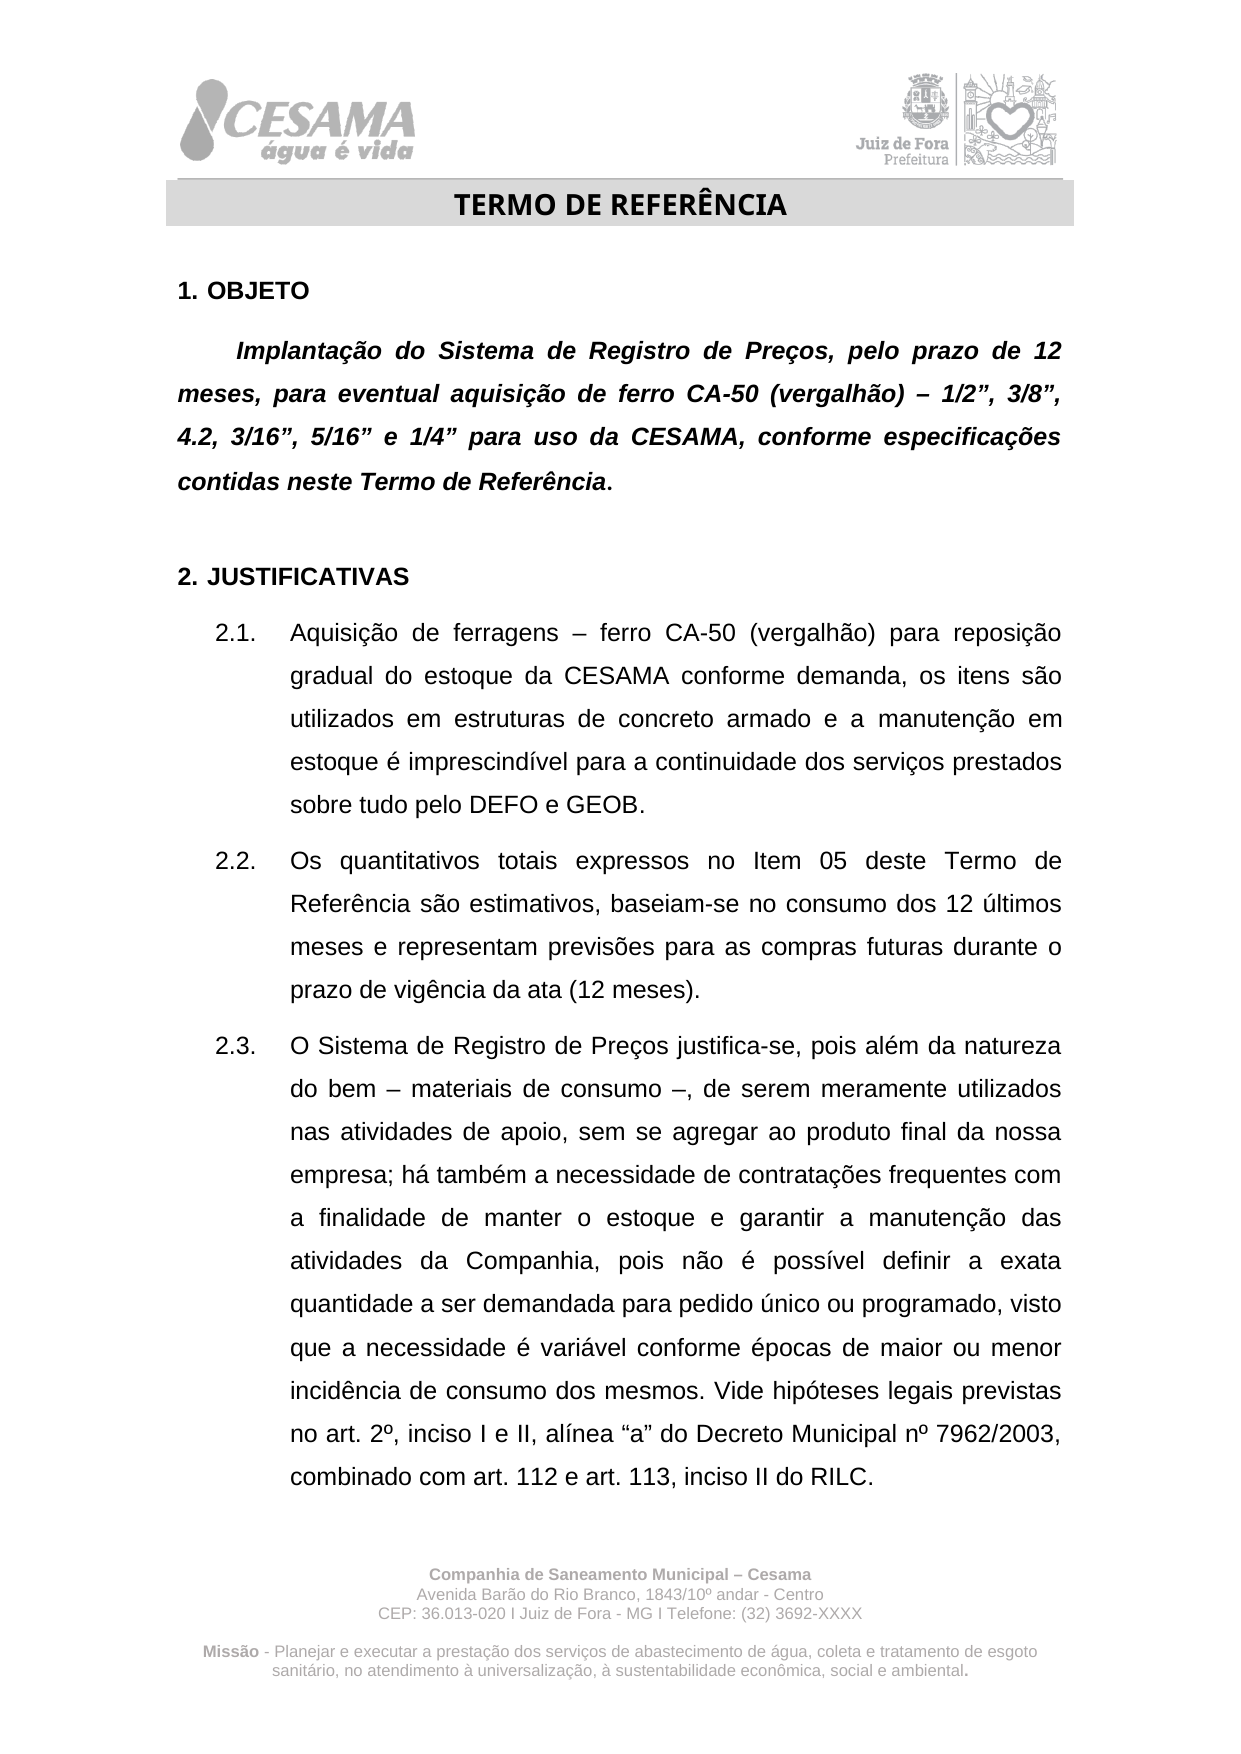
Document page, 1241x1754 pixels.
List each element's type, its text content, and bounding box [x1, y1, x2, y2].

list O Sistema de Registro de Preços justifica-se, pois além da natureza do bem – materiais de consumo –, de serem meramente utilizados nas atividades de apoio, sem se agregar ao produto final da nossa empresa; há também a necessidade de contratações frequentes com a finalidade de manter o estoque e garantir a manutenção das atividades da Companhia, pois não é possível definir a exata quantidade a ser demandada para pedido único ou programado, visto que a necessidade é variável conforme épocas de maior ou menor incidência de consumo dos mesmos. Vide hipóteses legais previstas no art. 2º, inciso I e II, alínea “a” do Decreto Municipal nº 7962/2003, combinado com art. 112 e art. 113, inciso II do RILC. [215, 1031, 1063, 1491]
list Os quantitativos totais expressos no Item 05 deste Termo de Referência são estimativos, baseiam-se no consumo dos 12 últimos meses e representam previsões para as compras futuras durante o prazo de vigência da ata (12 meses). [215, 846, 1063, 1004]
list JUSTIFICATIVAS [177, 562, 1063, 591]
picture [177, 73, 1064, 180]
text Implantação do Sistema de Registro de Preços, pelo prazo de 12 meses, para eventual aquisição de ferro CA-50 (vergalhão) – 1/2”, 3/8”, 4.2, 3/16”, 5/16” e 1/4” para uso da CESAMA, conforme especificações contidas neste Termo de Referência. [177, 336, 1063, 497]
list OBJETO [177, 276, 1063, 305]
table_header TERMO DE REFERÊNCIA [166, 180, 1074, 226]
list Aquisição de ferragens – ferro CA-50 (vergalhão) para reposição gradual do estoque da CESAMA conforme demanda, os itens são utilizados em estruturas de concreto armado e a manutenção em estoque é imprescindível para a continuidade dos serviços prestados sobre tudo pelo DEFO e GEOB. [215, 617, 1063, 819]
